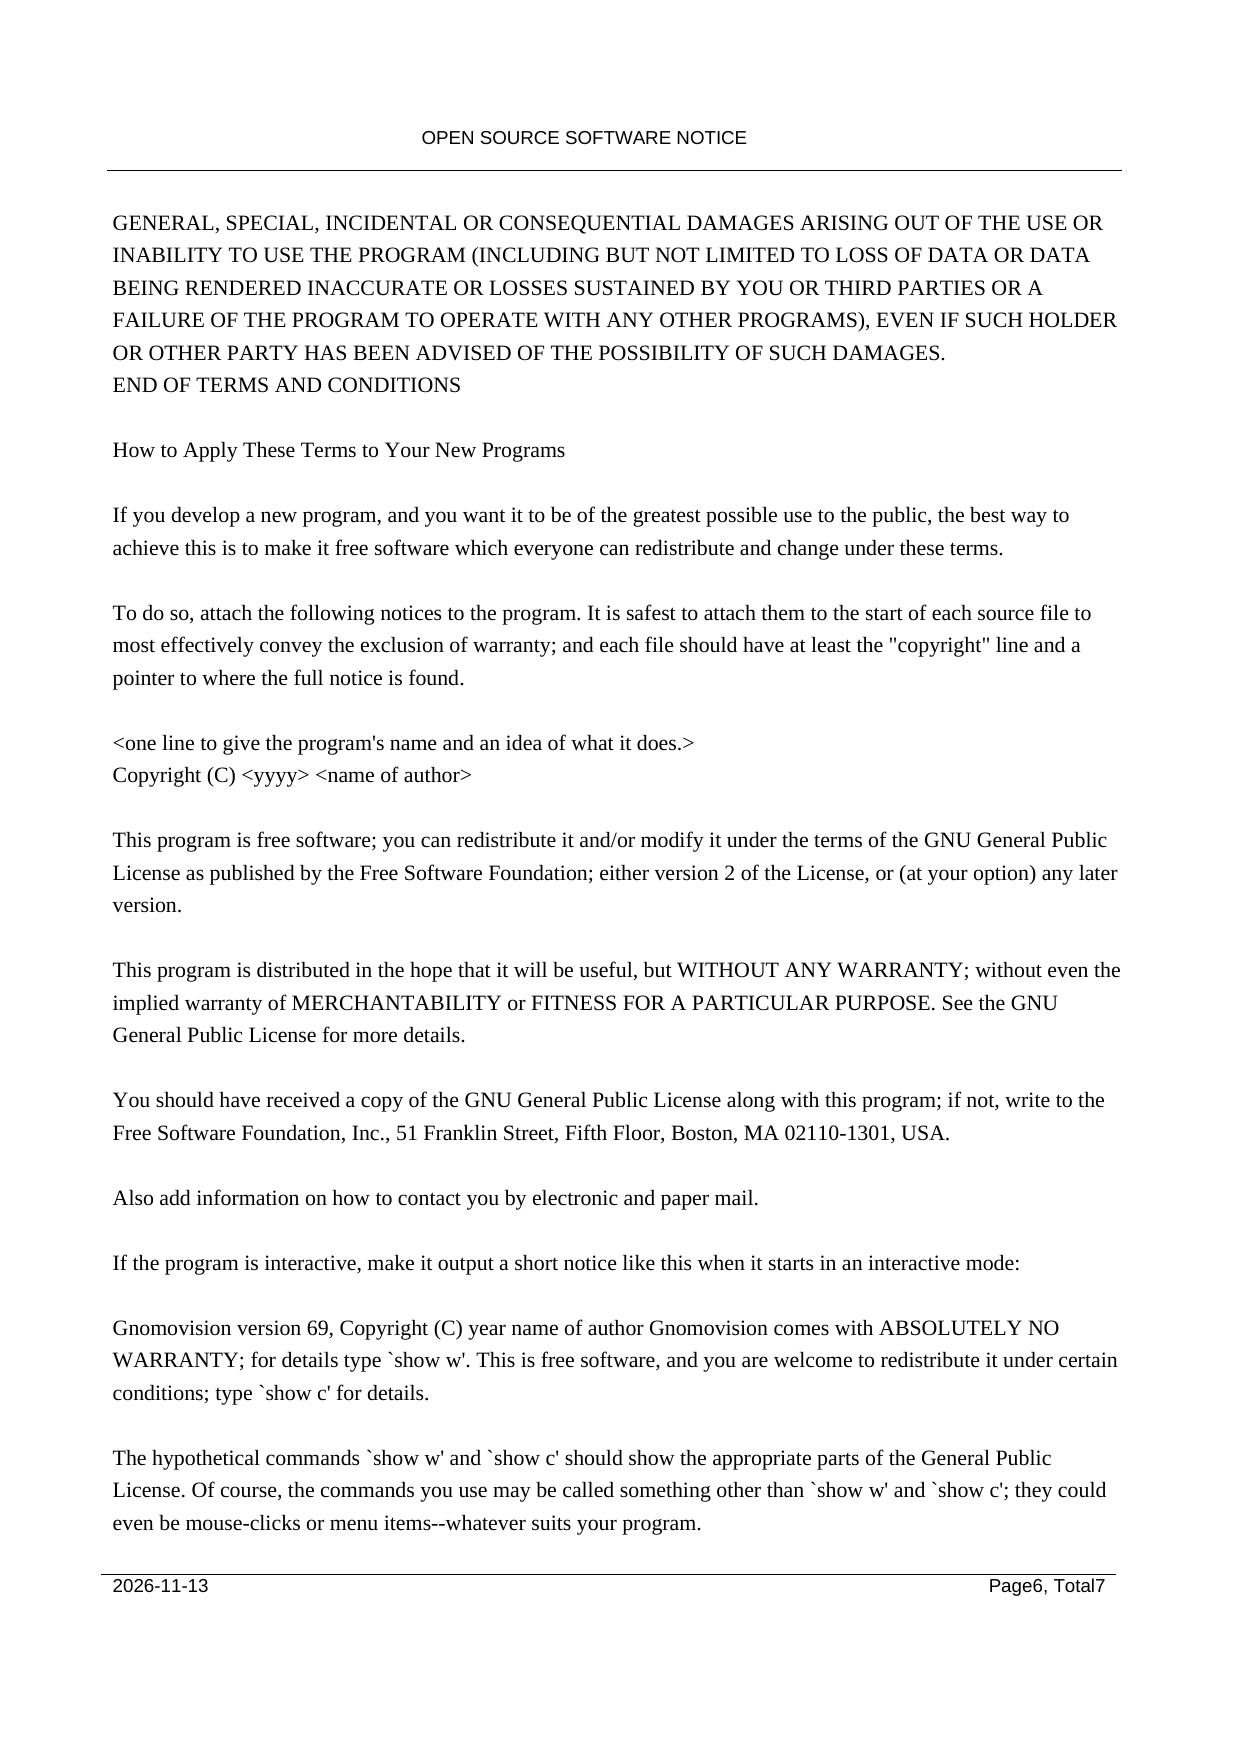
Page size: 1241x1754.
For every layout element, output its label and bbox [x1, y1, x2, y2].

text [112, 206, 1128, 1539]
